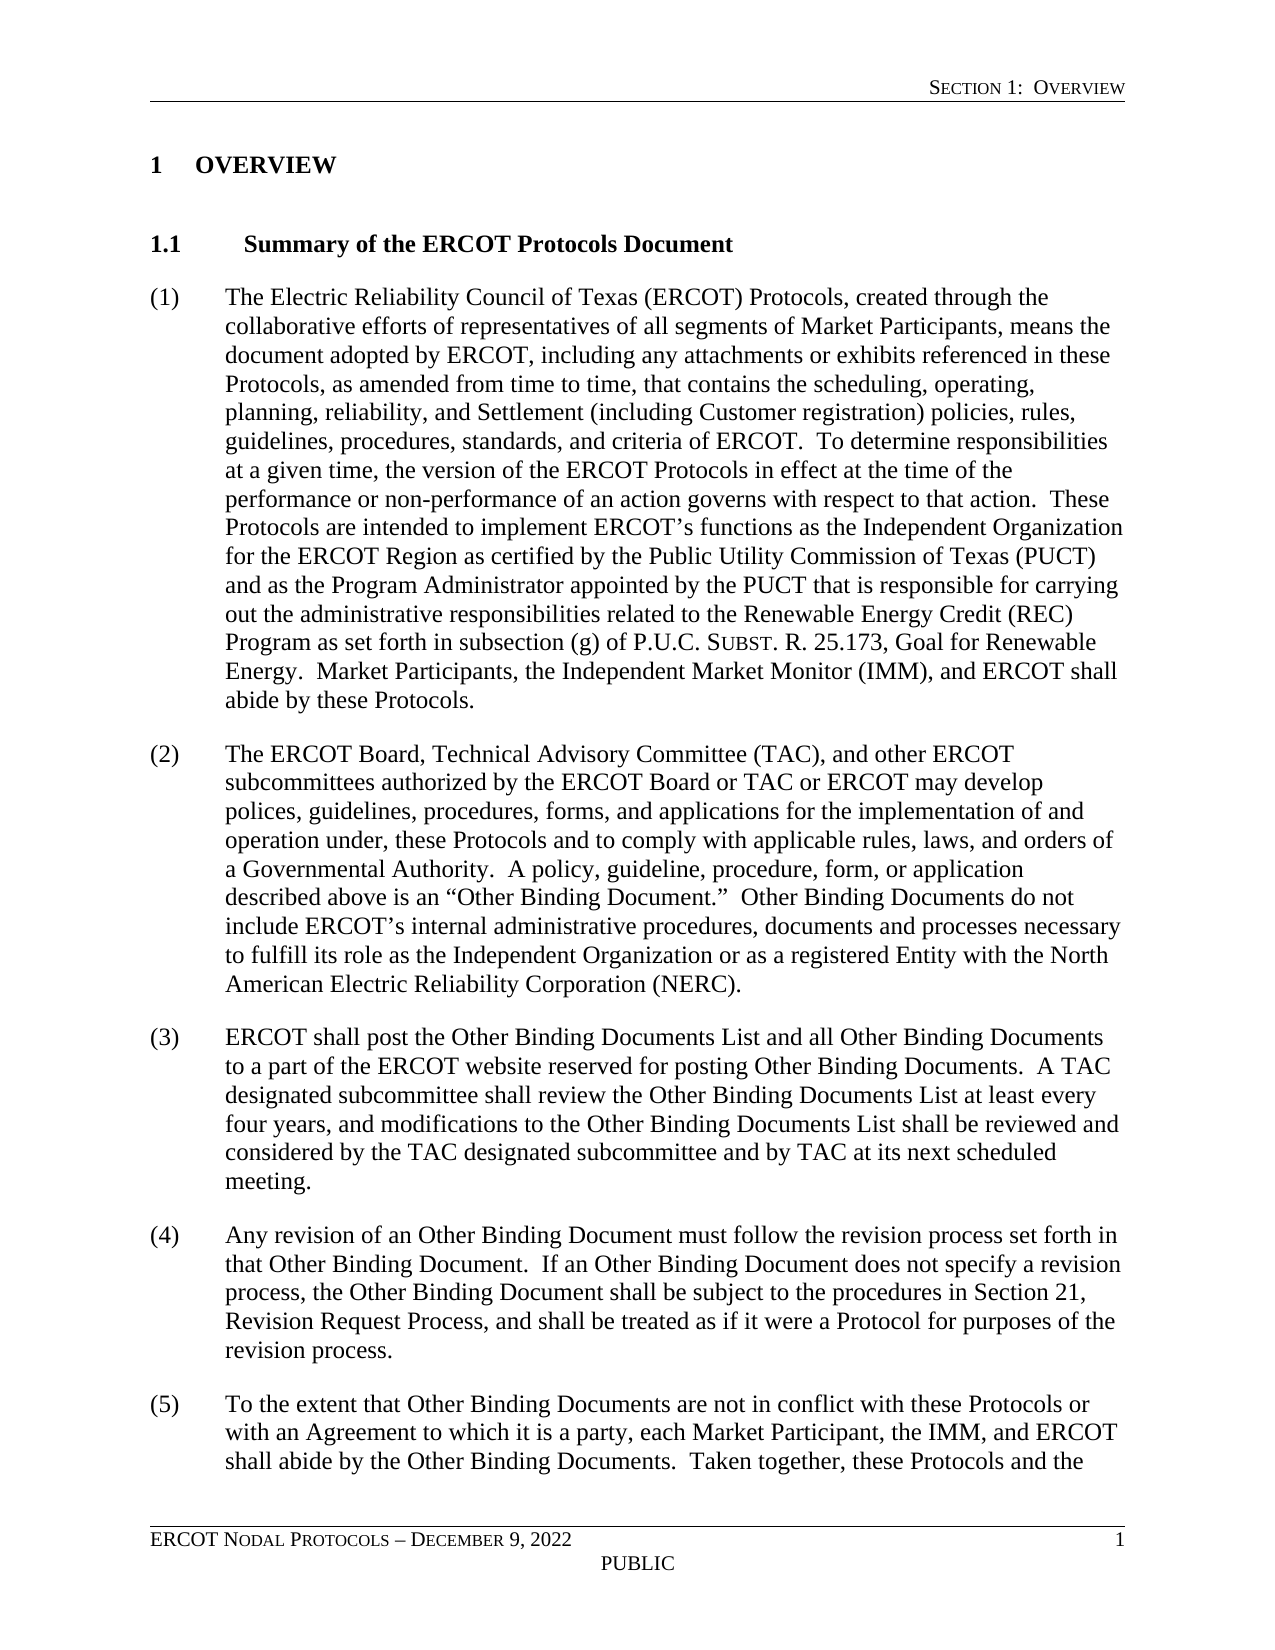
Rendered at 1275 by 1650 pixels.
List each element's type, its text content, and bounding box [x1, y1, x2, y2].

subtitle OVERVIEW [150, 150, 1125, 179]
text (4) Any revision of an Other Binding Document must follow the revision process set forth in that Other Binding Document. If an Other Binding Document does not specify a revision process, the Other Binding Document shall be subject to the procedures in Section 21, Revision Request Process, and shall be treated as if it were a Protocol for purposes of the revision process. [150, 1220, 1125, 1364]
text (2) The ERCOT Board, Technical Advisory Committee (), and other ERCOT subcommittees authorized by the ERCOT Board or or ERCOT may develop polices, guidelines, procedures, forms, and applications for the implementation of and operation under, these Protocols and to comply with applicable rules, laws, and orders of a Governmental Authority. A policy, guideline, procedure, form, or application described above is an “Other Binding Document.” Other Binding Documents do not include ERCOT’s internal administrative procedures, documents and processes necessary to fulfill its role as the Independent Organization or as a registered Entity with the North American Electric Reliability Corporation (NERC). [150, 739, 1125, 997]
text (3) ERCOT shall post the Other Binding Documents List and all Other Binding Documents to a part of the ERCOT website reserved for posting Other Binding Documents. A TAC designated subcommittee shall review the Other Binding Documents List at least every four years, and modifications to the Other Binding Documents List shall be reviewed and considered by the TAC designated subcommittee and by TAC at its next scheduled meeting. [150, 1022, 1125, 1195]
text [150, 1389, 1125, 1475]
text (1) The Electric Reliability Council of Texas (ERCOT) Protocols, created through the collaborative efforts of representatives of all segments of Market Participants, means the document adopted by ERCOT, including any attachments or exhibits referenced in these Protocols, as amended from time to time, that contains the scheduling, operating, planning, reliability, and Settlement (including Customer registration) policies, rules, guidelines, procedures, standards, and criteria of ERCOT. To determine responsibilities at a given time, the version of the ERCOT Protocols in effect at the time of the performance or non-performance of an action governs with respect to that action. These Protocols are intended to implement ERCOT’s functions as the Independent Organization for the ERCOT Region as certified by the Public Utility Commission of Texas (PUCT) and as the Program Administrator appointed by the PUCT that is responsible for carrying out the administrative responsibilities related to the Renewable Energy Credit (REC) Program as set forth in subsection (g) of P.U.C. Subst. R. 25.173, Goal for Renewable Energy. Market Participants, the Independent Market Monitor (IMM), and ERCOT shall abide by these Protocols. [150, 282, 1125, 714]
text 1.1 Summary of the ERCOT Protocols Document [150, 229, 1125, 257]
